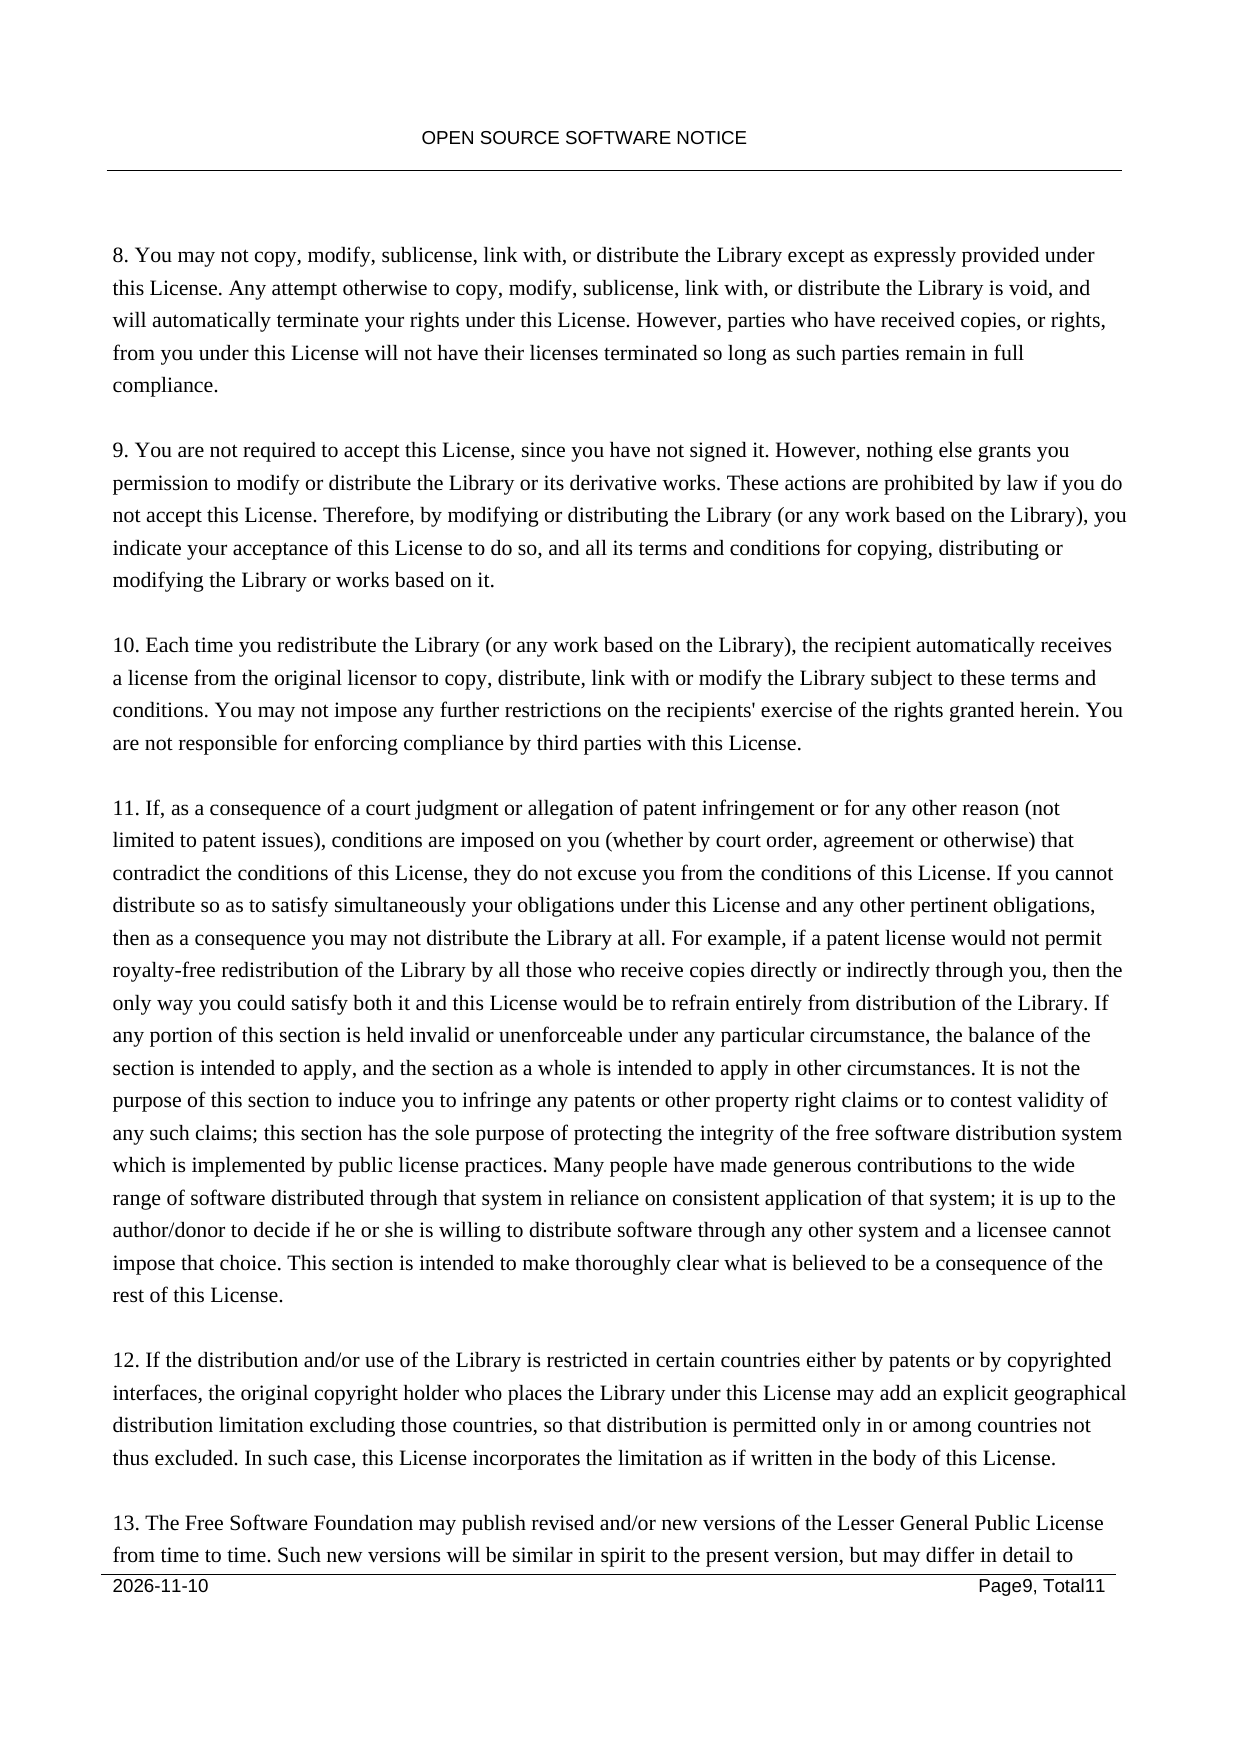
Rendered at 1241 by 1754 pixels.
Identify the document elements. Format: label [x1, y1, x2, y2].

text [112, 206, 1128, 1571]
